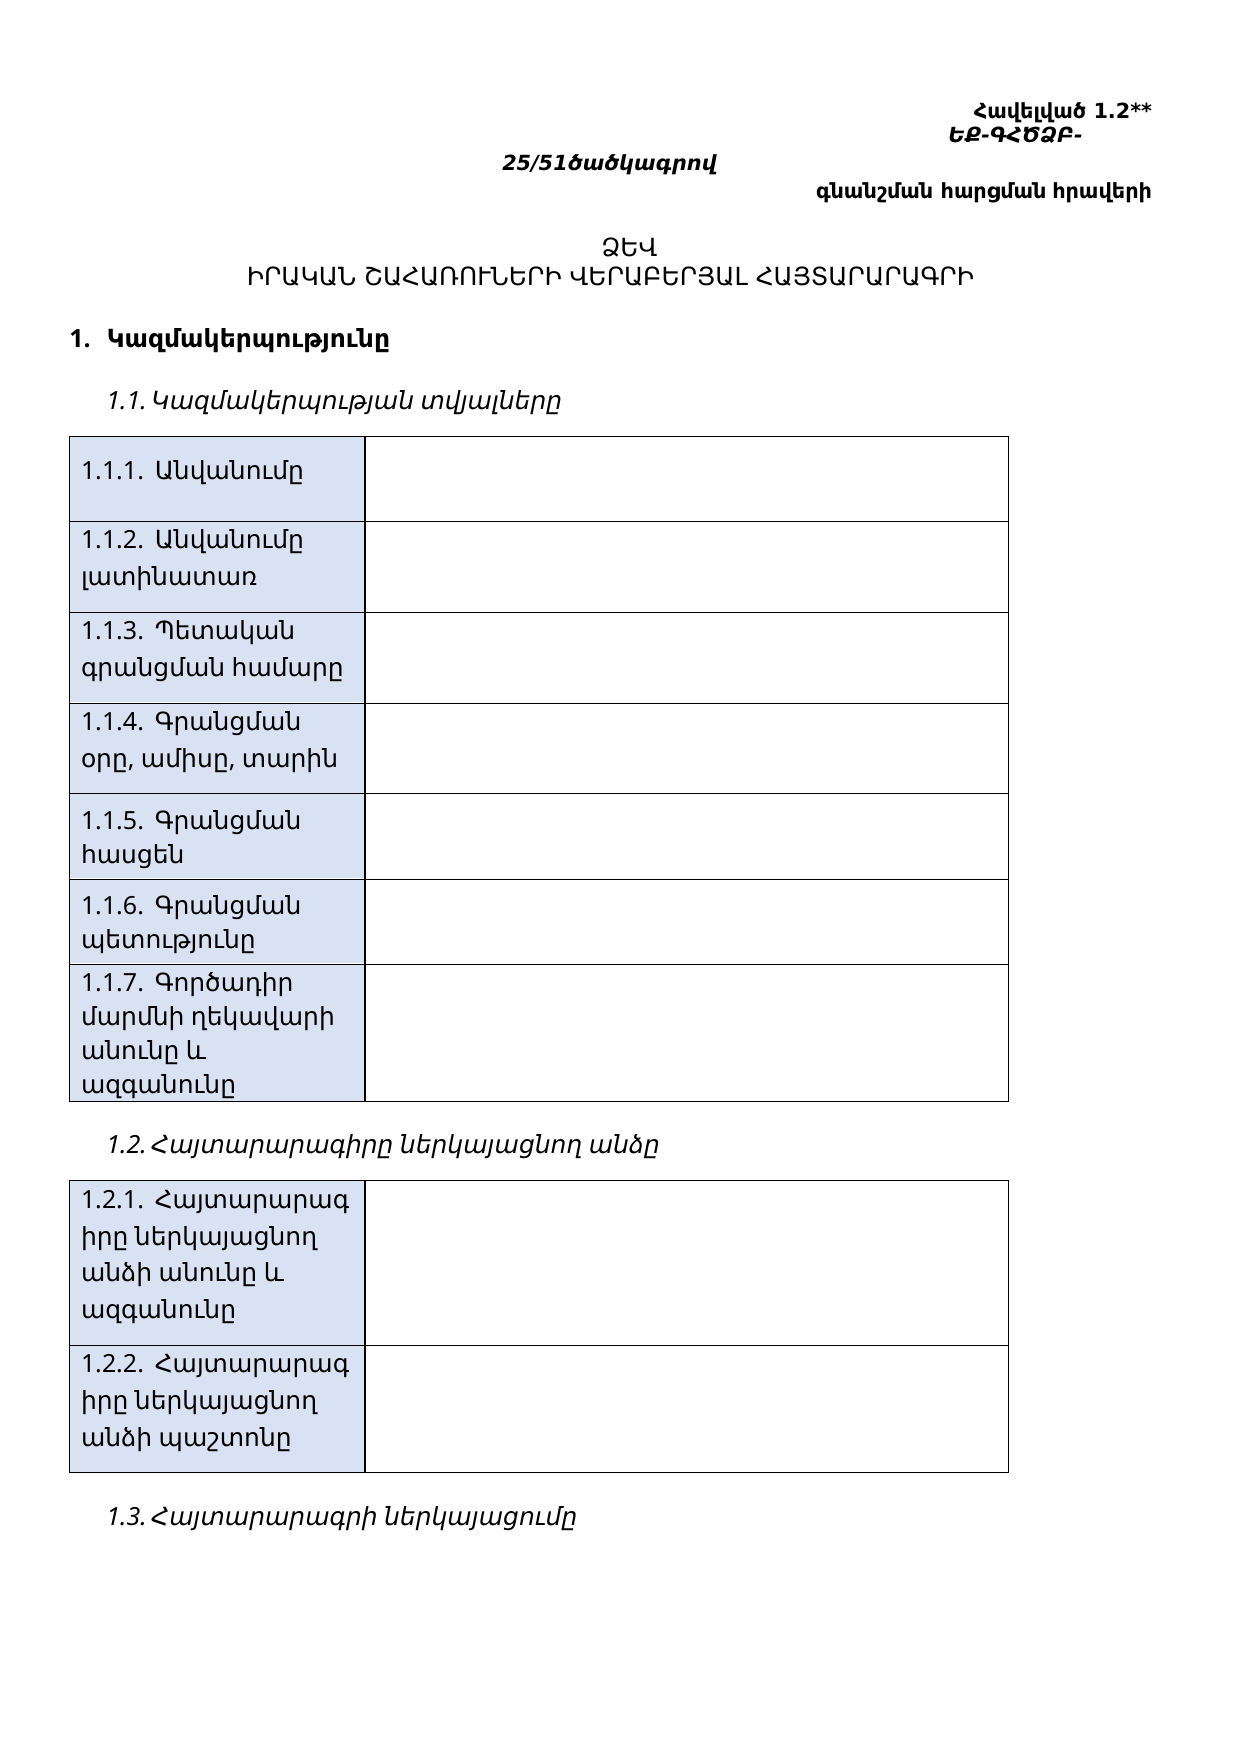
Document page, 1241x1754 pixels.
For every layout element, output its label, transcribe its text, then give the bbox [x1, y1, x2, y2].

table_cell [366, 880, 1008, 963]
list Հայտարարագրի ներկայացումը [106, 1498, 1152, 1532]
table_cell Հայտարարագիրը ներկայացնող անձի պաշտոնը [70, 1346, 364, 1472]
text ԻՐԱԿԱՆ ՇԱՀԱՌՈՒՆԵՐԻ ՎԵՐԱԲԵՐՅԱԼ ՀԱՅՏԱՐԱՐԱԳՐԻ [69, 262, 1152, 291]
table_header Անվանումը [70, 437, 364, 521]
list Կազմակերպության տվյալները [106, 382, 1152, 416]
table_cell [366, 704, 1008, 793]
list Հայտարարագիրը ներկայացնող անձը [106, 1127, 1152, 1161]
table_cell [366, 613, 1008, 702]
table_cell Գրանցման հասցեն [70, 794, 364, 878]
table_cell [366, 965, 1008, 1101]
table_header [366, 437, 1008, 521]
table_cell Պետական գրանցման համարը [70, 613, 364, 702]
table_cell Գրանցման օրը, ամիսը, տարին [70, 704, 364, 793]
table_cell [366, 522, 1008, 612]
table_cell Գրանցման պետությունը [70, 880, 364, 963]
text Հավելված 1.2** [69, 99, 1152, 123]
text ԵՔ-ԳՀԾՁԲ-25/51ծածկագրով [69, 123, 1152, 176]
table_cell [366, 794, 1008, 878]
table_header [366, 1181, 1008, 1345]
list Կազմակերպությունը [69, 321, 1152, 354]
text գնանշման հարցման հրավերի [69, 176, 1152, 204]
table_cell Անվանումը լատինատառ [70, 522, 364, 612]
table_cell [366, 1346, 1008, 1472]
text ՁԵՎ [69, 233, 1152, 262]
table_header Հայտարարագիրը ներկայացնող անձի անունը և ազգանունը [70, 1181, 364, 1345]
table_cell Գործադիր մարմնի ղեկավարի անունը և ազգանունը [70, 965, 364, 1101]
